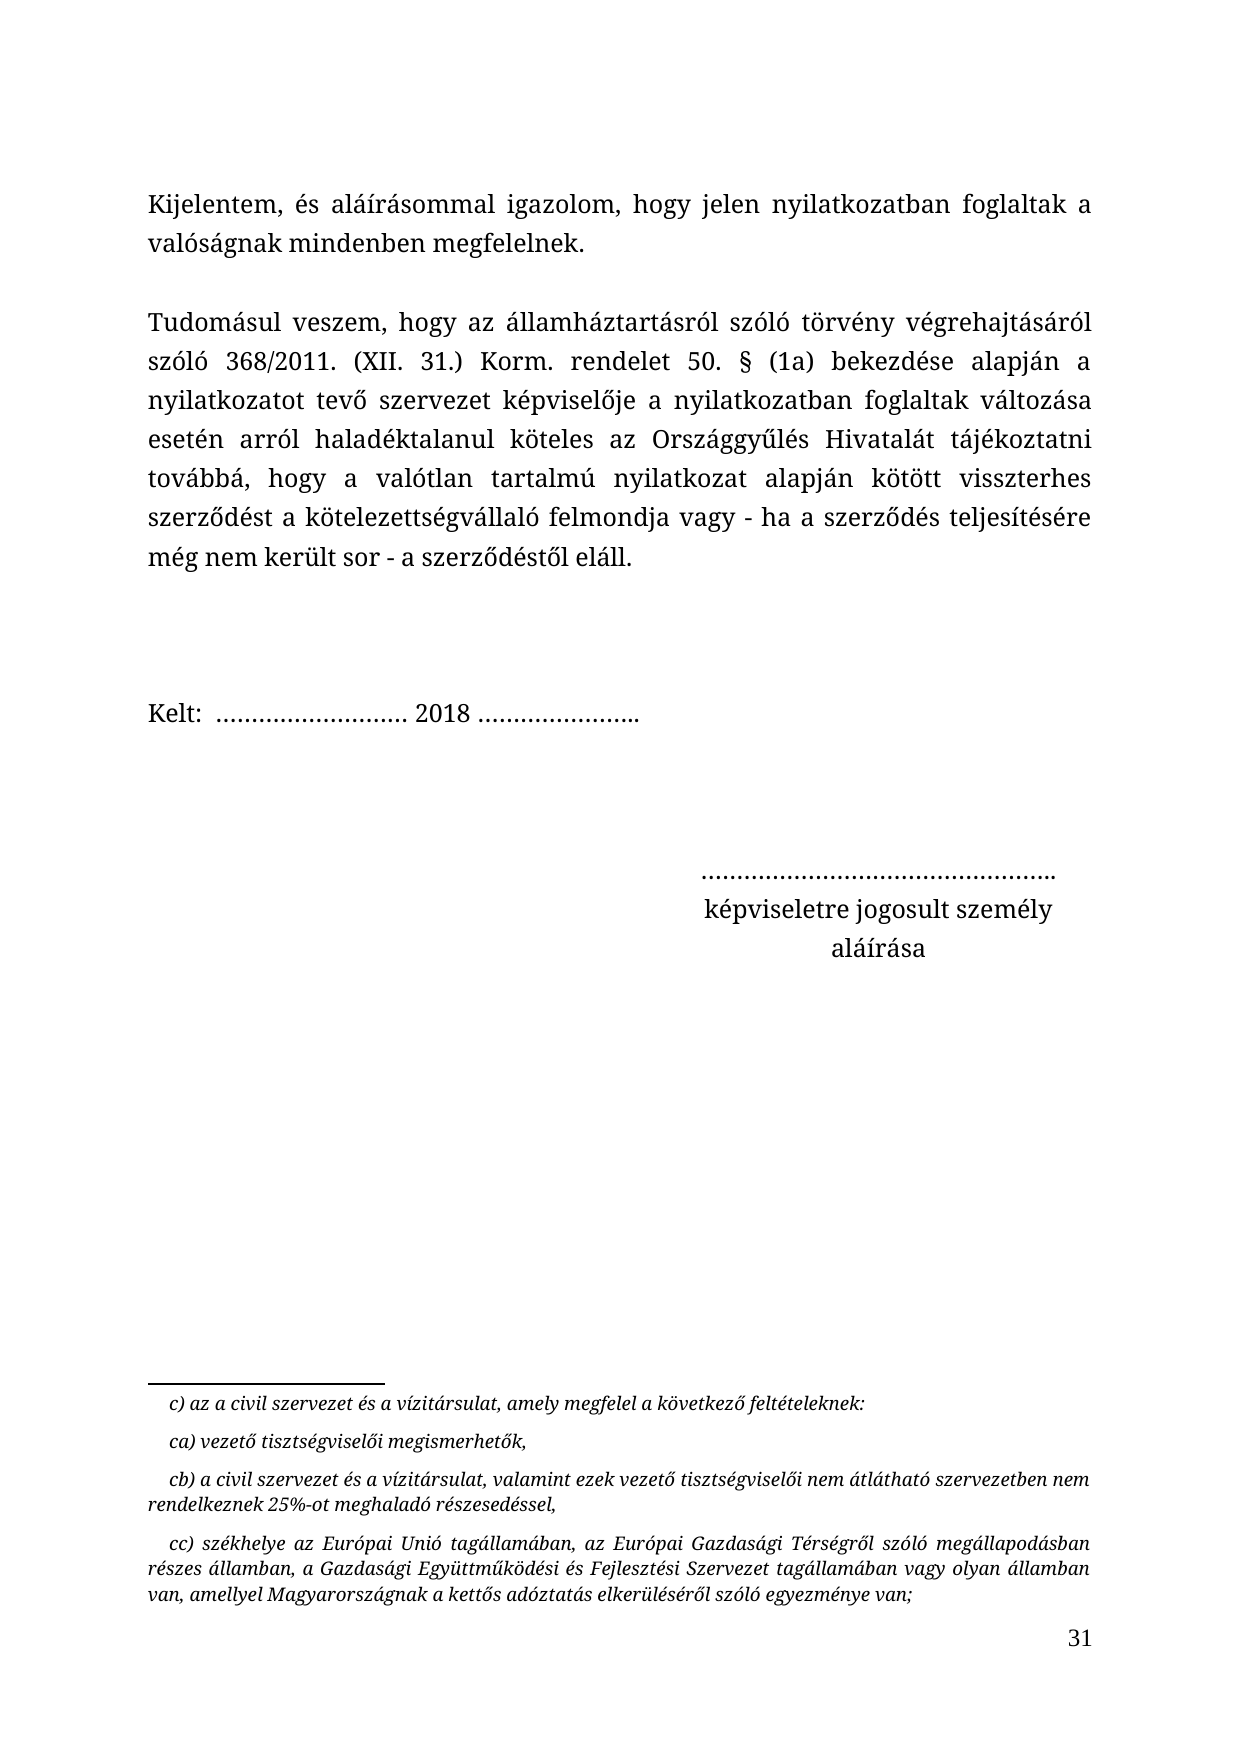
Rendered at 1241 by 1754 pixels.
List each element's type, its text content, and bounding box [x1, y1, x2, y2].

text ………………………………………….. [664, 853, 1093, 887]
text Kelt: ……………………… 2018 ………………….. [148, 696, 1093, 730]
text Kijelentem, és aláírásommal igazolom, hogy jelen nyilatkozatban foglaltak a valóságnak mindenben megfelelnek. [148, 187, 1093, 260]
text Tudomásul veszem, hogy az államháztartásról szóló törvény végrehajtásáról szóló 368/2011. (XII. 31.) Korm. rendelet 50. § (1a) bekezdése alapján a nyilatkozatot tevő szervezet képviselője a nyilatkozatban foglaltak változása esetén arról haladéktalanul köteles az Országgyűlés Hivatalát tájékoztatni továbbá, hogy a valótlan tartalmú nyilatkozat alapján kötött visszterhes szerződést a kötelezettségvállaló felmondja vagy - ha a szerződés teljesítésére még nem került sor - a szerződéstől eláll. [148, 304, 1093, 573]
text képviseletre jogosult személy aláírása [664, 892, 1093, 965]
